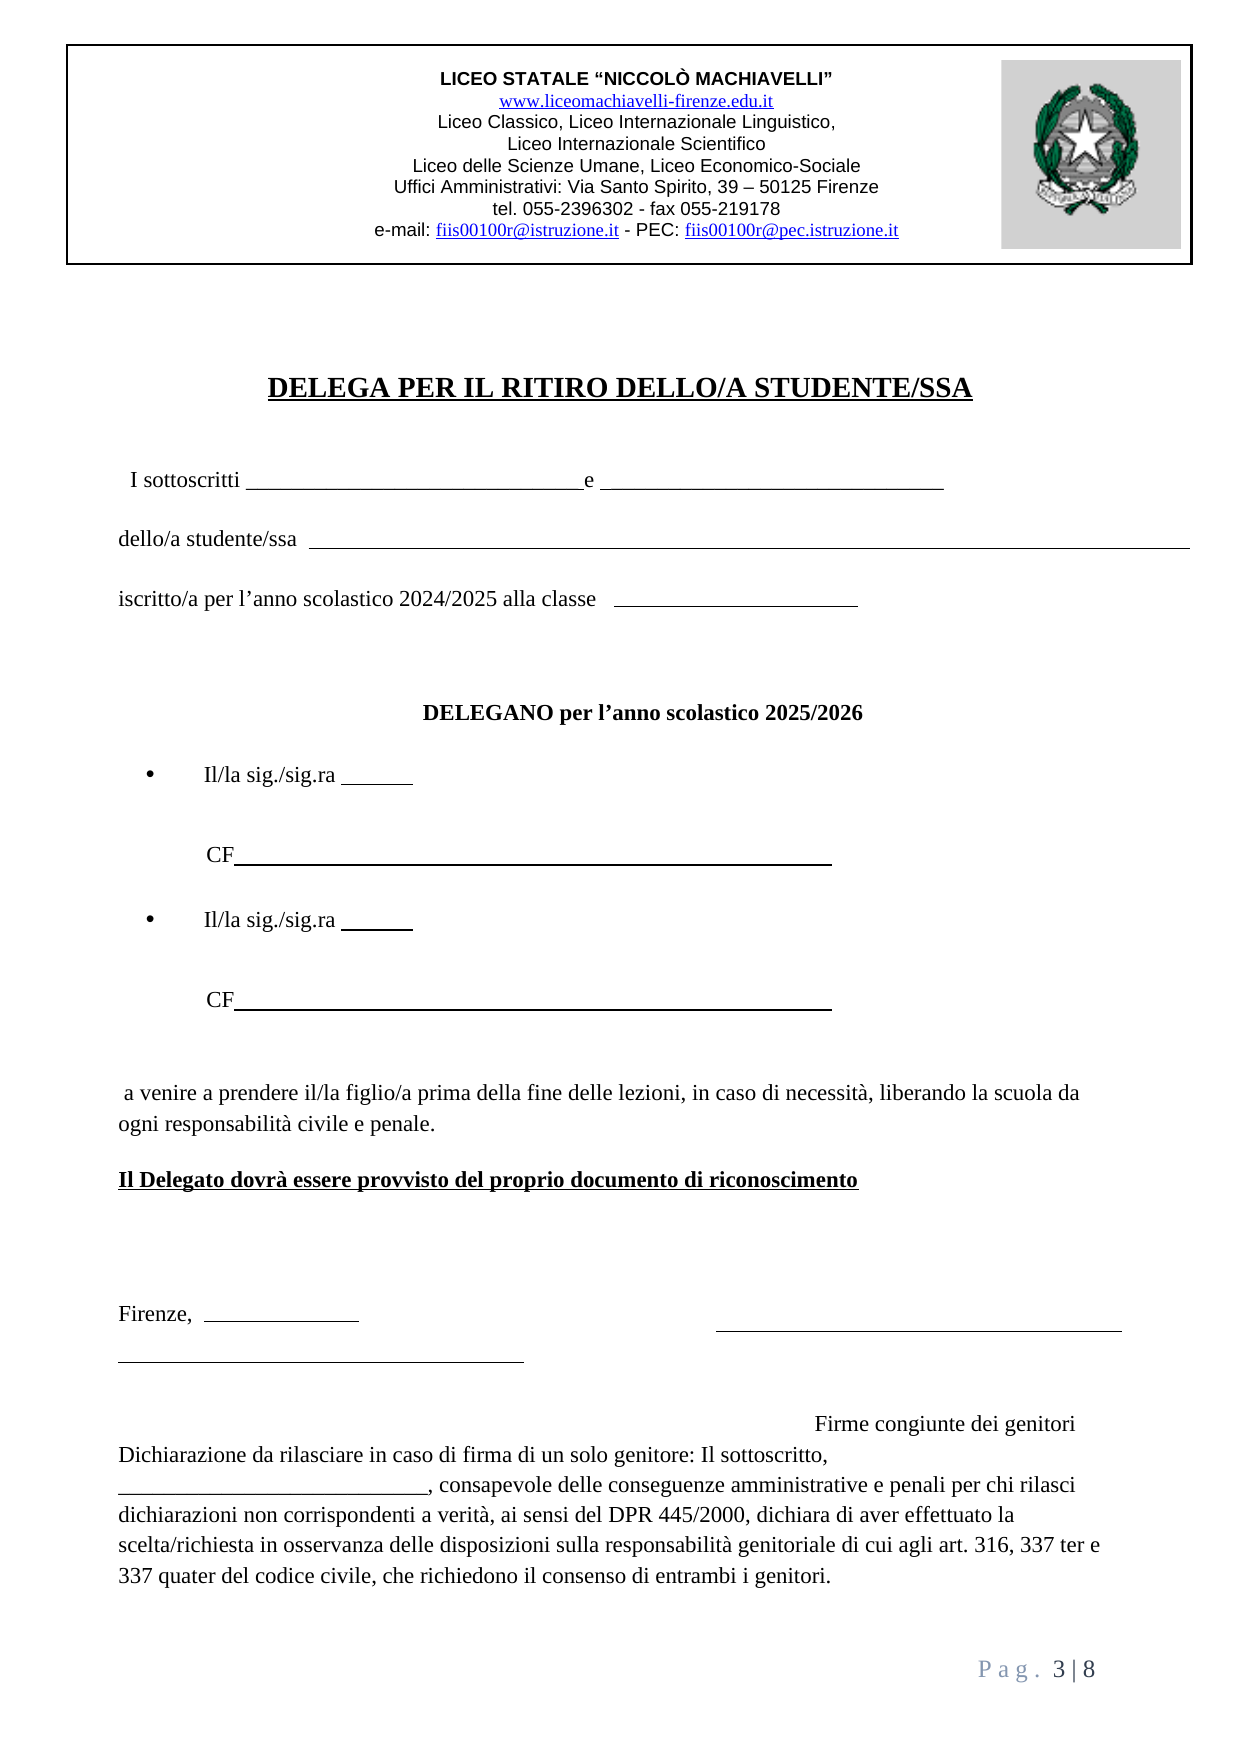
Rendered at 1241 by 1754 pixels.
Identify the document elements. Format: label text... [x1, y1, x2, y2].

text iscritto/a per l’anno scolastico 2024/2025 alla classe [118, 586, 1122, 612]
text Il Delegato dovrà essere provvisto del proprio documento di riconoscimento [118, 1166, 1122, 1192]
picture [1001, 60, 1181, 249]
text CF [118, 987, 1122, 1013]
text a venire a prendere il/la figlio/a prima della fine delle lezioni, in caso di necessità, liberando la scuola da ogni responsabilità civile e penale. [118, 1079, 1122, 1136]
text dello/a studente/ssa [118, 525, 1122, 552]
subtitle DELEGANO per l’anno scolastico 2025/2026 [164, 698, 1122, 725]
text Dichiarazione da rilasciare in caso di firma di un solo genitore: Il sottoscritto, ___________________________, consapevole delle conseguenze amministrative e penali per chi rilasci dichiarazioni non corrispondenti a verità, ai sensi del DPR 445/2000, dichiara di aver effettuato la scelta/richiesta in osservanza delle disposizioni sulla responsabilità genitoriale di cui agli art. 316, 337 ter e 337 quater del codice civile, che richiedono il consenso di entrambi i genitori. [118, 1441, 1122, 1588]
text CF [118, 842, 1122, 868]
text DELEGA PER IL RITIRO DELLO/A STUDENTE/SSA [118, 370, 1122, 404]
list Il/la sig./sig.ra [146, 904, 1122, 933]
text Firenze, [118, 1300, 1122, 1326]
list Il/la sig./sig.ra [146, 759, 1122, 788]
text Firme congiunte dei genitori [814, 1410, 1122, 1437]
text I sottoscritti _____________________________ e _____________________________ [130, 466, 1122, 493]
